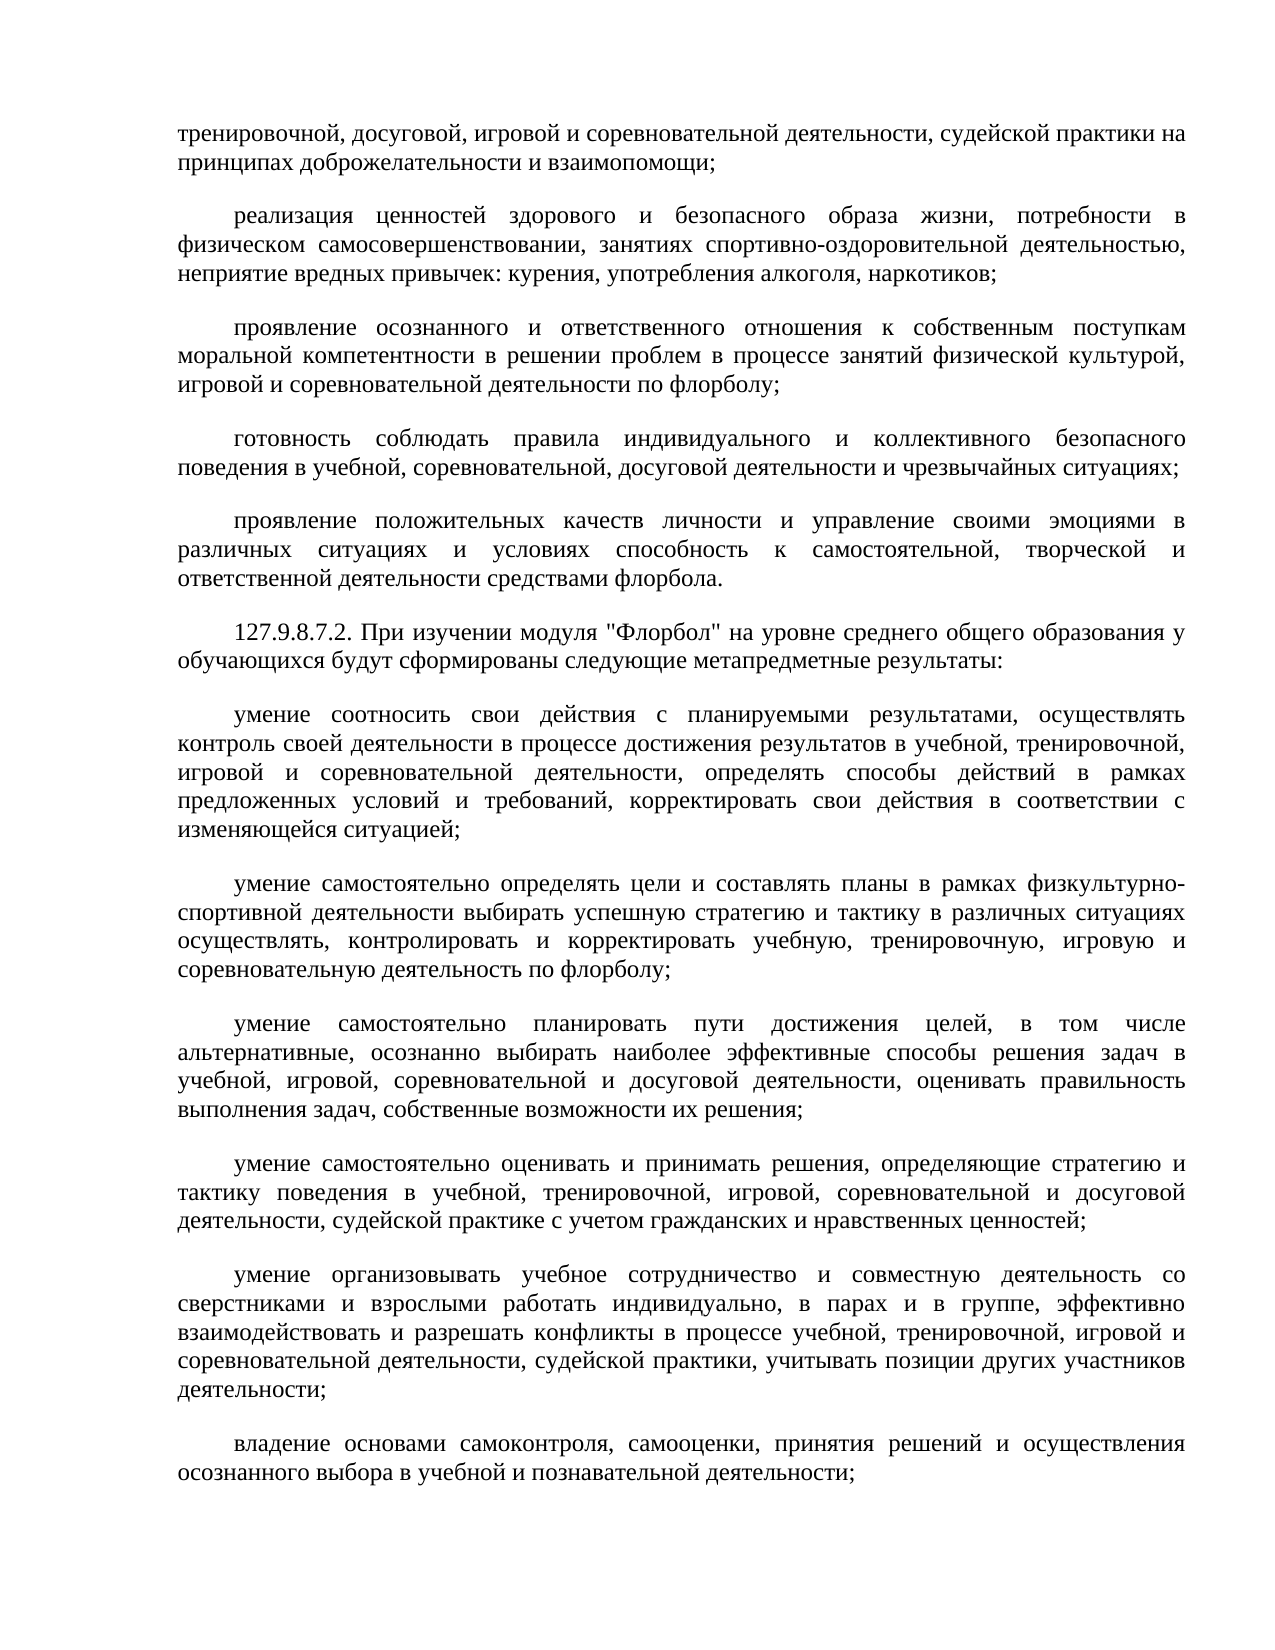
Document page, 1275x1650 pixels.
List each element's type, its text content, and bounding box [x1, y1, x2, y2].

text умение самостоятельно определять цели и составлять планы в рамках физкультурно-спортивной деятельности выбирать успешную стратегию и тактику в различных ситуациях осуществлять, контролировать и корректировать учебную, тренировочную, игровую и соревновательную деятельность по флорболу; [177, 868, 1186, 983]
text 127.9.8.7.2. При изучении модуля "Флорбол" на уровне среднего общего образования у обучающихся будут сформированы следующие метапредметные результаты: [177, 617, 1186, 674]
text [177, 118, 1186, 176]
text реализация ценностей здорового и безопасного образа жизни, потребности в физическом самосовершенствовании, занятиях спортивно-оздоровительной деятельностью, неприятие вредных привычек: курения, употребления алкоголя, наркотиков; [177, 201, 1186, 287]
text готовность соблюдать правила индивидуального и коллективного безопасного поведения в учебной, соревновательной, досуговой деятельности и чрезвычайных ситуациях; [177, 423, 1186, 481]
text проявление осознанного и ответственного отношения к собственным поступкам моральной компетентности в решении проблем в процессе занятий физической культурой, игровой и соревновательной деятельности по флорболу; [177, 312, 1186, 398]
text владение основами самоконтроля, самооценки, принятия решений и осуществления осознанного выбора в учебной и познавательной деятельности; [177, 1428, 1186, 1486]
text умение соотносить свои действия с планируемыми результатами, осуществлять контроль своей деятельности в процессе достижения результатов в учебной, тренировочной, игровой и соревновательной деятельности, определять способы действий в рамках предложенных условий и требований, корректировать свои действия в соответствии с изменяющейся ситуацией; [177, 699, 1186, 843]
text проявление положительных качеств личности и управление своими эмоциями в различных ситуациях и условиях способность к самостоятельной, творческой и ответственной деятельности средствами флорбола. [177, 506, 1186, 592]
text умение организовывать учебное сотрудничество и совместную деятельность со сверстниками и взрослыми работать индивидуально, в парах и в группе, эффективно взаимодействовать и разрешать конфликты в процессе учебной, тренировочной, игровой и соревновательной деятельности, судейской практики, учитывать позиции других участников деятельности; [177, 1259, 1186, 1403]
text умение самостоятельно оценивать и принимать решения, определяющие стратегию и тактику поведения в учебной, тренировочной, игровой, соревновательной и досуговой деятельности, судейской практике с учетом гражданских и нравственных ценностей; [177, 1148, 1186, 1234]
text умение самостоятельно планировать пути достижения целей, в том числе альтернативные, осознанно выбирать наиболее эффективные способы решения задач в учебной, игровой, соревновательной и досуговой деятельности, оценивать правильность выполнения задач, собственные возможности их решения; [177, 1008, 1186, 1123]
